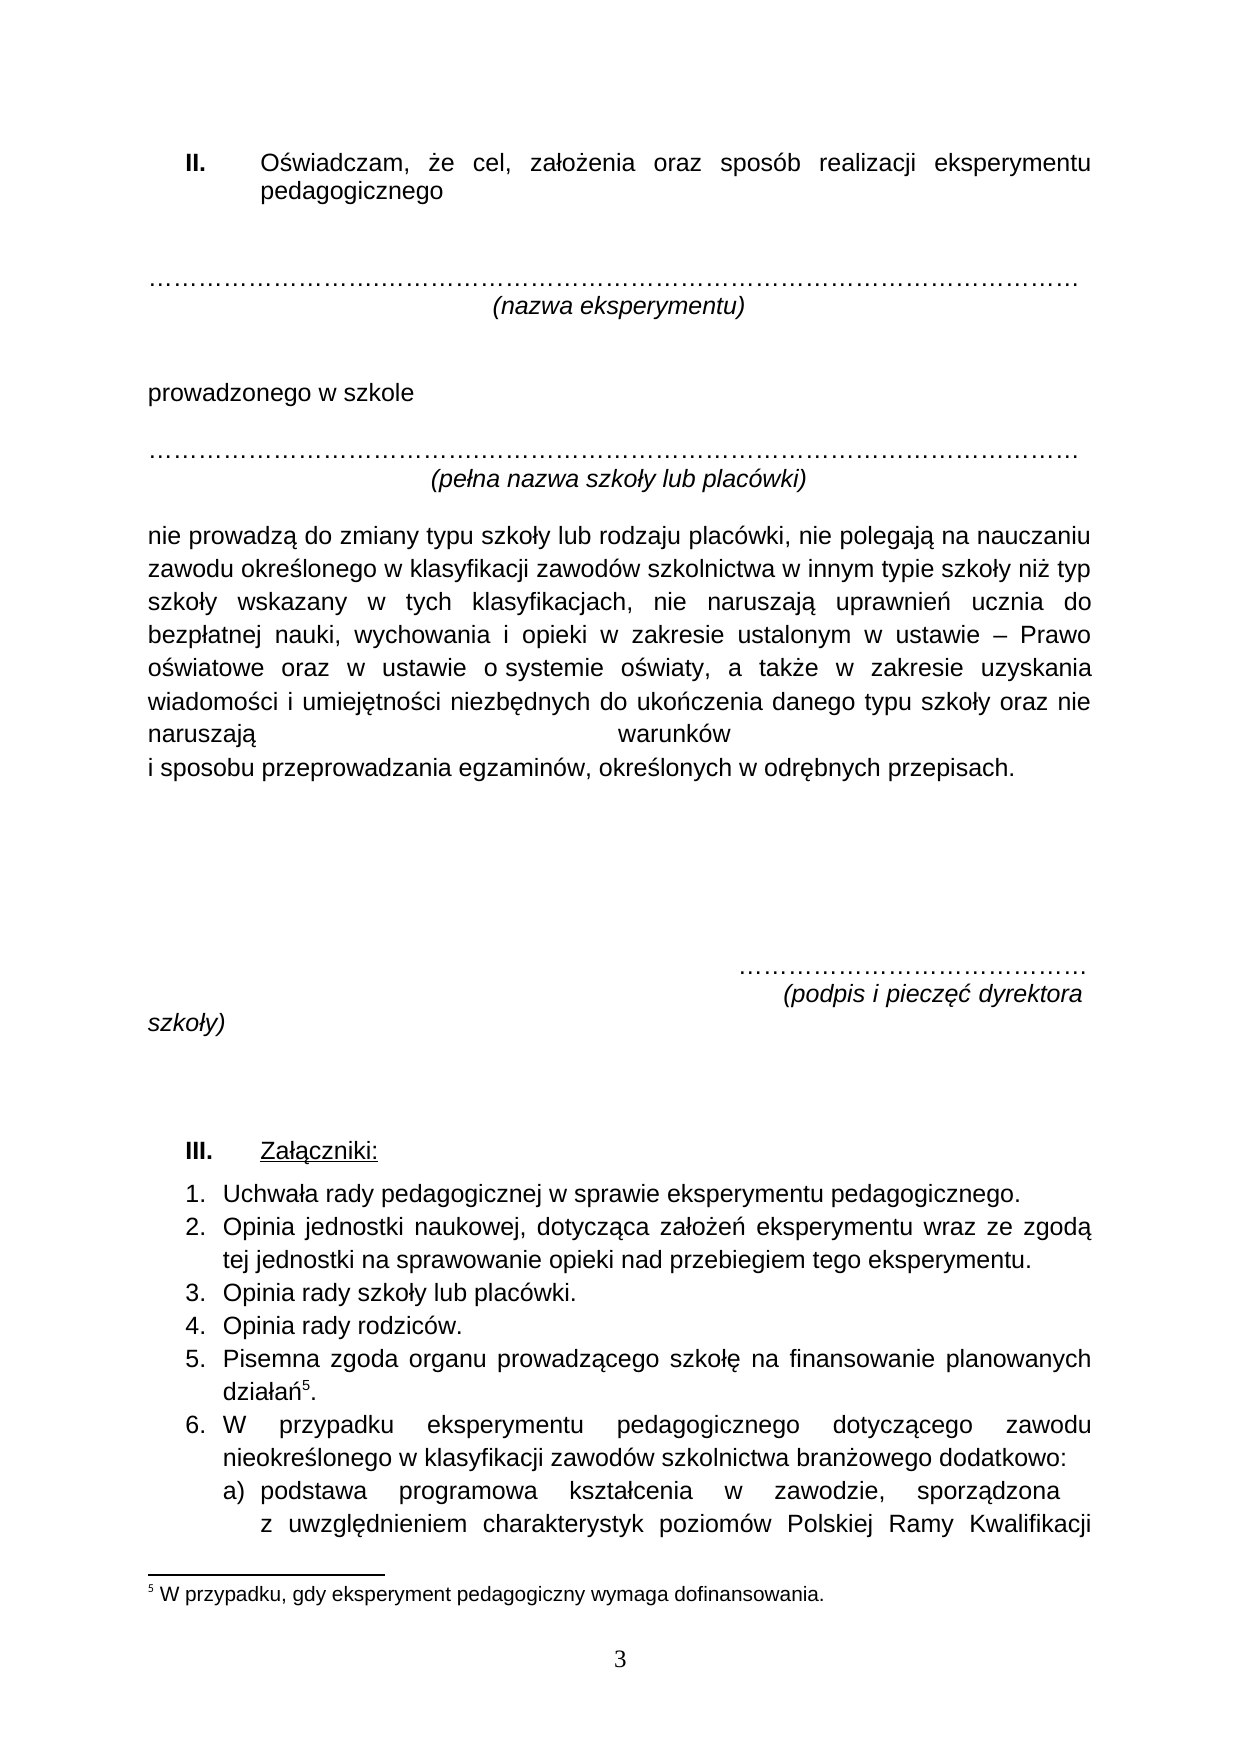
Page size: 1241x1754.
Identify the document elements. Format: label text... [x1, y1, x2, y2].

list Uchwała rady pedagogicznej w sprawie eksperymentu pedagogicznego. [185, 1179, 1093, 1208]
list Oświadczam, że cel, założenia oraz sposób realizacji eksperymentu pedagogicznego [185, 148, 1093, 205]
text (pełna nazwa szkoły lub placówki) [148, 464, 1093, 493]
text …………………………………… [664, 951, 1093, 979]
text (podpis i pieczęć dyrektora szkoły) [148, 979, 1093, 1037]
text prowadzonego w szkole [148, 378, 1093, 406]
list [223, 1476, 1093, 1538]
list W przypadku eksperymentu pedagogicznego dotyczącego zawodu nieokreślonego w klasyfikacji zawodów szkolnictwa branżowego dodatkowo: [185, 1410, 1093, 1472]
text nie prowadzą do zmiany typu szkoły lub rodzaju placówki, nie polegają na nauczaniu zawodu określonego w klasyfikacji zawodów szkolnictwa w innym typie szkoły niż typ szkoły wskazany w tych klasyfikacjach, nie naruszają uprawnień ucznia do bezpłatnej nauki, wychowania i opieki w zakresie ustalonym w ustawie – Prawo oświatowe oraz w ustawie o systemie oświaty, a także w zakresie uzyskania wiadomości i umiejętności niezbędnych do ukończenia danego typu szkoły oraz nie naruszają warunków i sposobu przeprowadzania egzaminów, określonych w odrębnych przepisach. [148, 521, 1093, 781]
text (nazwa eksperymentu) [148, 291, 1093, 320]
list Załączniki: [185, 1136, 1093, 1165]
list Pisemna zgoda organu prowadzącego szkołę na finansowanie planowanych działań. [185, 1344, 1093, 1406]
list Opinia rady rodziców. [185, 1311, 1093, 1340]
text ……………………….………………………………………………………………………… [148, 205, 1093, 291]
text ………………………………….……………………………………………………………… [148, 435, 1093, 464]
list Opinia rady szkoły lub placówki. [185, 1278, 1093, 1307]
list Opinia jednostki naukowej, dotycząca założeń eksperymentu wraz ze zgodą tej jednostki na sprawowanie opieki nad przebiegiem tego eksperymentu. [185, 1212, 1093, 1274]
